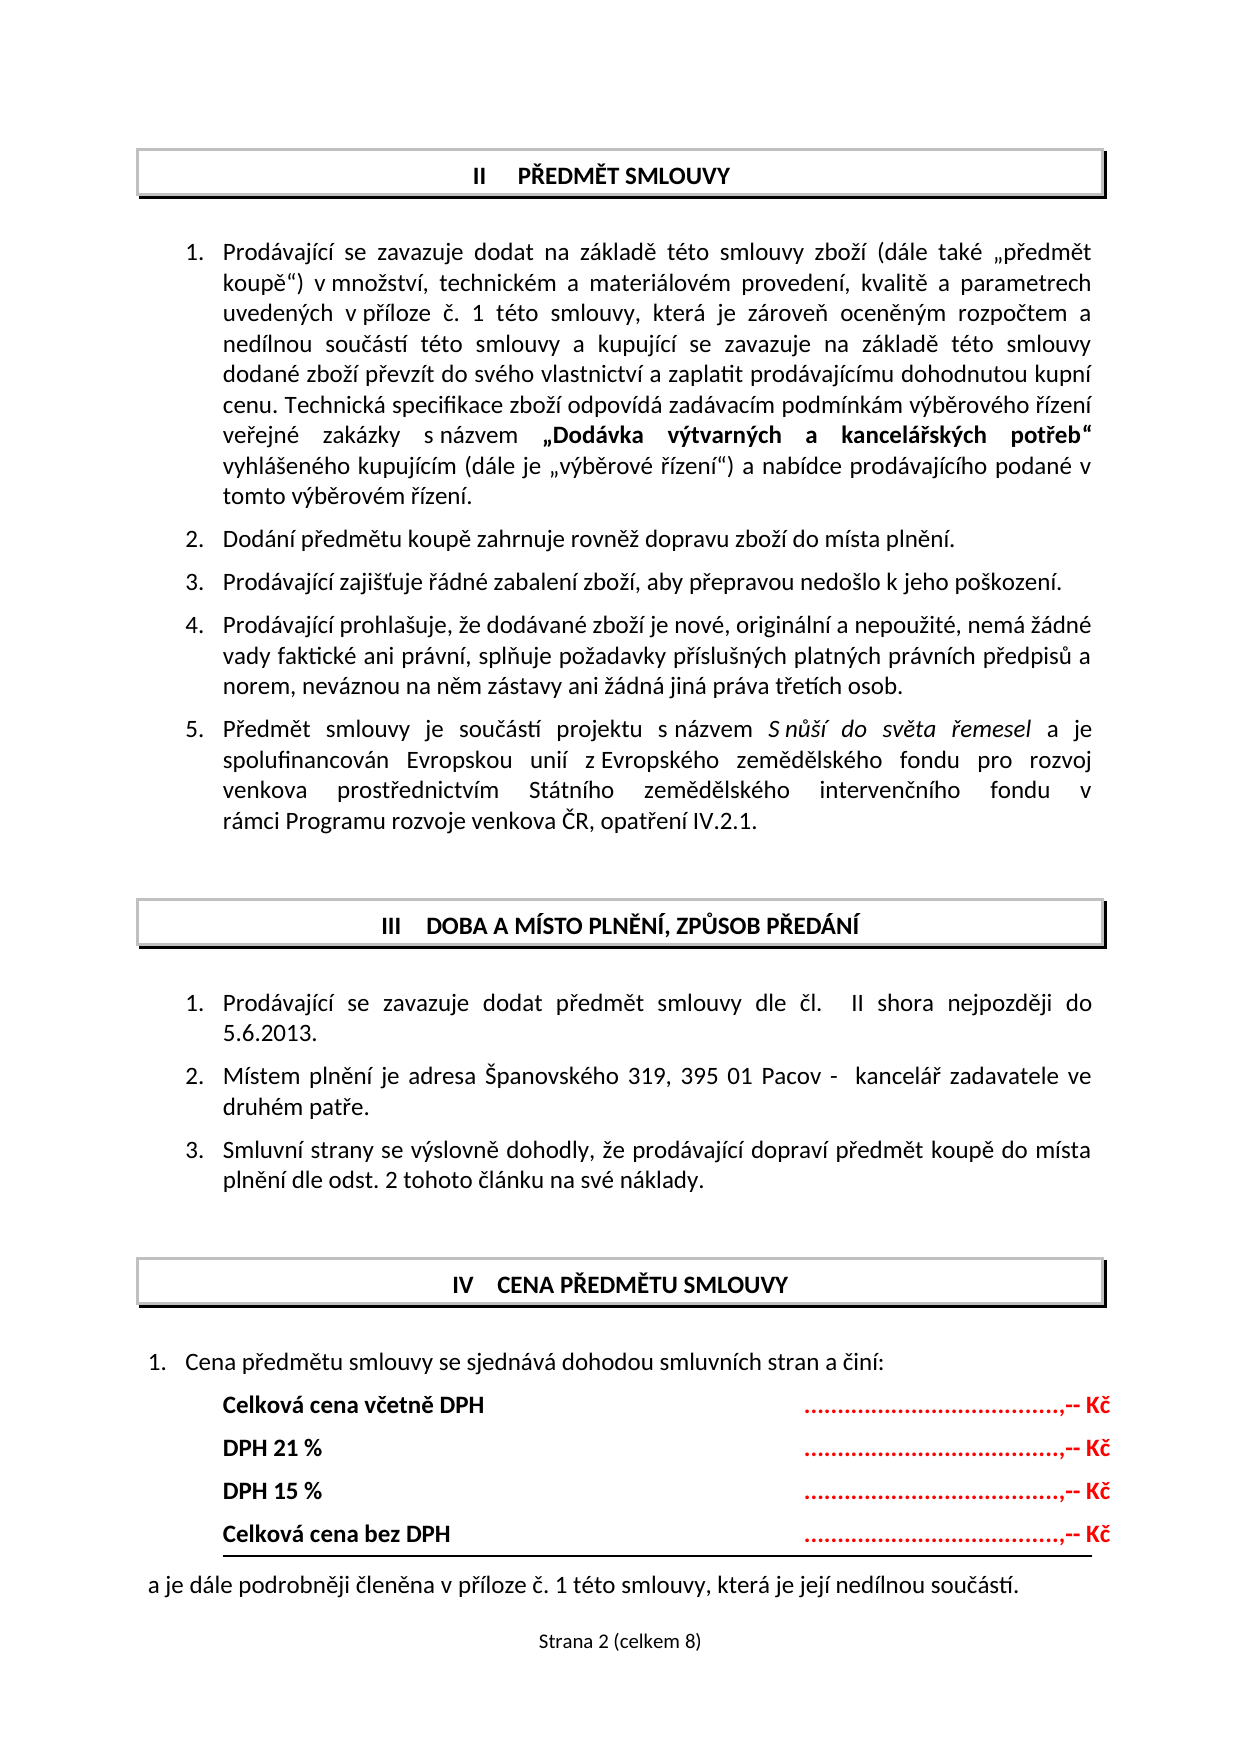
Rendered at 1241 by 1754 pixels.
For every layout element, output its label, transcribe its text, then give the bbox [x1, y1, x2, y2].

subtitle Dodání předmětu koupě zahrnuje rovněž dopravu zboží do místa plnění. [185, 523, 1092, 554]
text Celková cena bez DPH ,-- Kč [223, 1518, 1092, 1555]
subtitle Prodávající zajišťuje řádné zabalení zboží, aby přepravou nedošlo k jeho poškození. [185, 566, 1092, 597]
text Cena předmětu smlouvy [139, 1260, 1101, 1302]
text Předmět smlouvy [139, 151, 1101, 193]
subtitle Prodávající se zavazuje dodat na základě této smlouvy zboží (dále také „předmět koupě“) v množství, technickém a materiálovém provedení, kvalitě a parametrech uvedených v příloze č. 1 této smlouvy, která je zároveň oceněným rozpočtem a nedílnou součástí této smlouvy a kupující se zavazuje na základě této smlouvy dodané zboží převzít do svého vlastnictví a zaplatit prodávajícímu dohodnutou kupní cenu. Technická specifikace zboží odpovídá zadávacím podmínkám výběrového řízení veřejné zakázky s názvem „Dodávka výtvarných a kancelářských potřeb“ vyhlášeného kupujícím (dále je „výběrové řízení“) a nabídce prodávajícího podané v tomto výběrovém řízení. [185, 236, 1092, 511]
subtitle Předmět smlouvy je součástí projektu s názvem S nůší do světa řemesel a je spolufinancován Evropskou unií z Evropského zemědělského fondu pro rozvoj venkova prostřednictvím Státního zemědělského intervenčního fondu v rámci Programu rozvoje venkova ČR, opatření IV.2.1. [185, 713, 1092, 836]
subtitle Prodávající prohlašuje, že dodávané zboží je nové, originální a nepoužité, nemá žádné vady faktické ani právní, splňuje požadavky příslušných platných právních předpisů a norem, neváznou na něm zástavy ani žádná jiná práva třetích osob. [185, 609, 1092, 701]
subtitle Prodávající se zavazuje dodat předmět smlouvy dle čl. II shora nejpozději do 5.6.2013. [185, 987, 1092, 1048]
text a je dále podrobněji členěna v příloze č. 1 této smlouvy, která je její nedílnou součástí. [148, 1569, 1092, 1600]
list Smluvní strany se výslovně dohodly, že prodávající dopraví předmět koupě do místa plnění dle odst. 2 tohoto článku na své náklady. [185, 1134, 1092, 1195]
list Místem plnění je adresa Španovského 319, 395 01 Pacov - kancelář zadavatele ve druhém patře. [185, 1060, 1092, 1121]
text DPH 15 % ,-- Kč [223, 1475, 1092, 1505]
text Celková cena včetně DPH ,-- Kč [223, 1389, 1092, 1419]
list Cena předmětu smlouvy se sjednává dohodou smluvních stran a činí: [148, 1346, 1092, 1376]
text Doba a místo plnění, způsob předání [139, 901, 1101, 943]
text DPH 21 % ,-- Kč [223, 1432, 1092, 1462]
